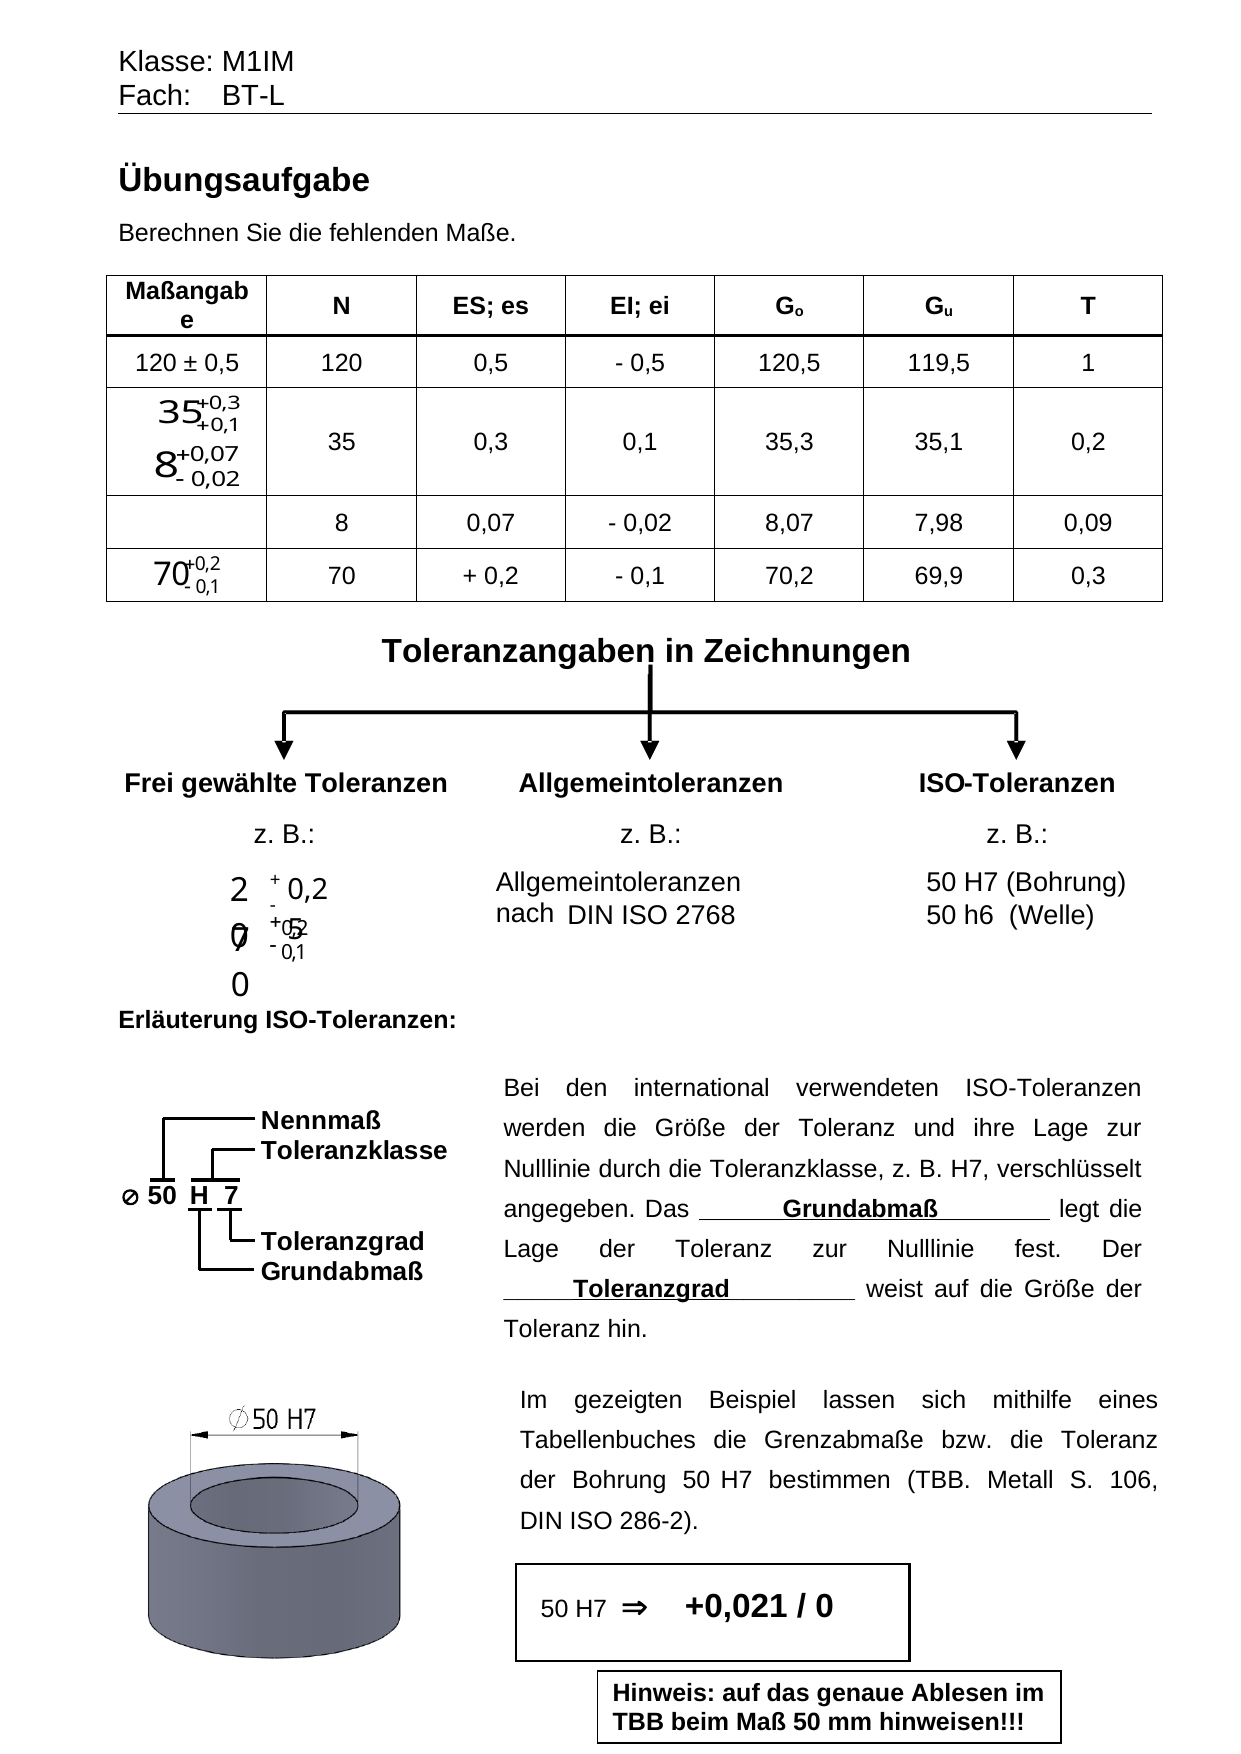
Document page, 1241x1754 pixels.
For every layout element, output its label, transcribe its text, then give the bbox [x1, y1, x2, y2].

table_header Go [715, 276, 863, 334]
table_cell 70 [267, 549, 416, 601]
table_cell 0,5 [417, 337, 565, 387]
table_cell 70,2 [715, 549, 863, 601]
table_cell 120 ± 0,5 [107, 337, 266, 387]
table_cell - 0,1 [566, 549, 714, 601]
text Erläuterung ISO-Toleranzen: [118, 1005, 1152, 1033]
table_header T [1014, 276, 1162, 334]
text Berechnen Sie die fehlenden Maße. [118, 218, 1152, 247]
table_cell 0,2 [1014, 388, 1162, 495]
table_cell 8 [267, 496, 416, 548]
table_cell 0,09 [1014, 496, 1162, 548]
table_cell + 0,2 [417, 549, 565, 601]
table_cell - 0,5 [566, 337, 714, 387]
table_cell 120,5 [715, 337, 863, 387]
table_cell 119,5 [864, 337, 1013, 387]
text Übungsaufgabe [118, 160, 1152, 199]
table_header N [267, 276, 416, 334]
table_cell 0,07 [417, 496, 565, 548]
table_cell 8,07 [715, 496, 863, 548]
table_cell 35,1 [864, 388, 1013, 495]
table_header ES; es [417, 276, 565, 334]
table_cell 7,98 [864, 496, 1013, 548]
table_header Gu [864, 276, 1013, 334]
table_header EI; ei [566, 276, 714, 334]
table_cell - 0,02 [566, 496, 714, 548]
table_cell 35,3 [715, 388, 863, 495]
table_cell 69,9 [864, 549, 1013, 601]
table_header Maßangabe [107, 276, 266, 334]
table_cell 1 [1014, 337, 1162, 387]
table_cell 120 [267, 337, 416, 387]
table_cell [107, 496, 266, 548]
table_cell 0,3 [417, 388, 565, 495]
picture [133, 1396, 439, 1668]
table_cell [107, 549, 266, 601]
table_cell 35 [267, 388, 416, 495]
table_cell [107, 388, 266, 495]
table_cell 0,1 [566, 388, 714, 495]
table_cell 0,3 [1014, 549, 1162, 601]
